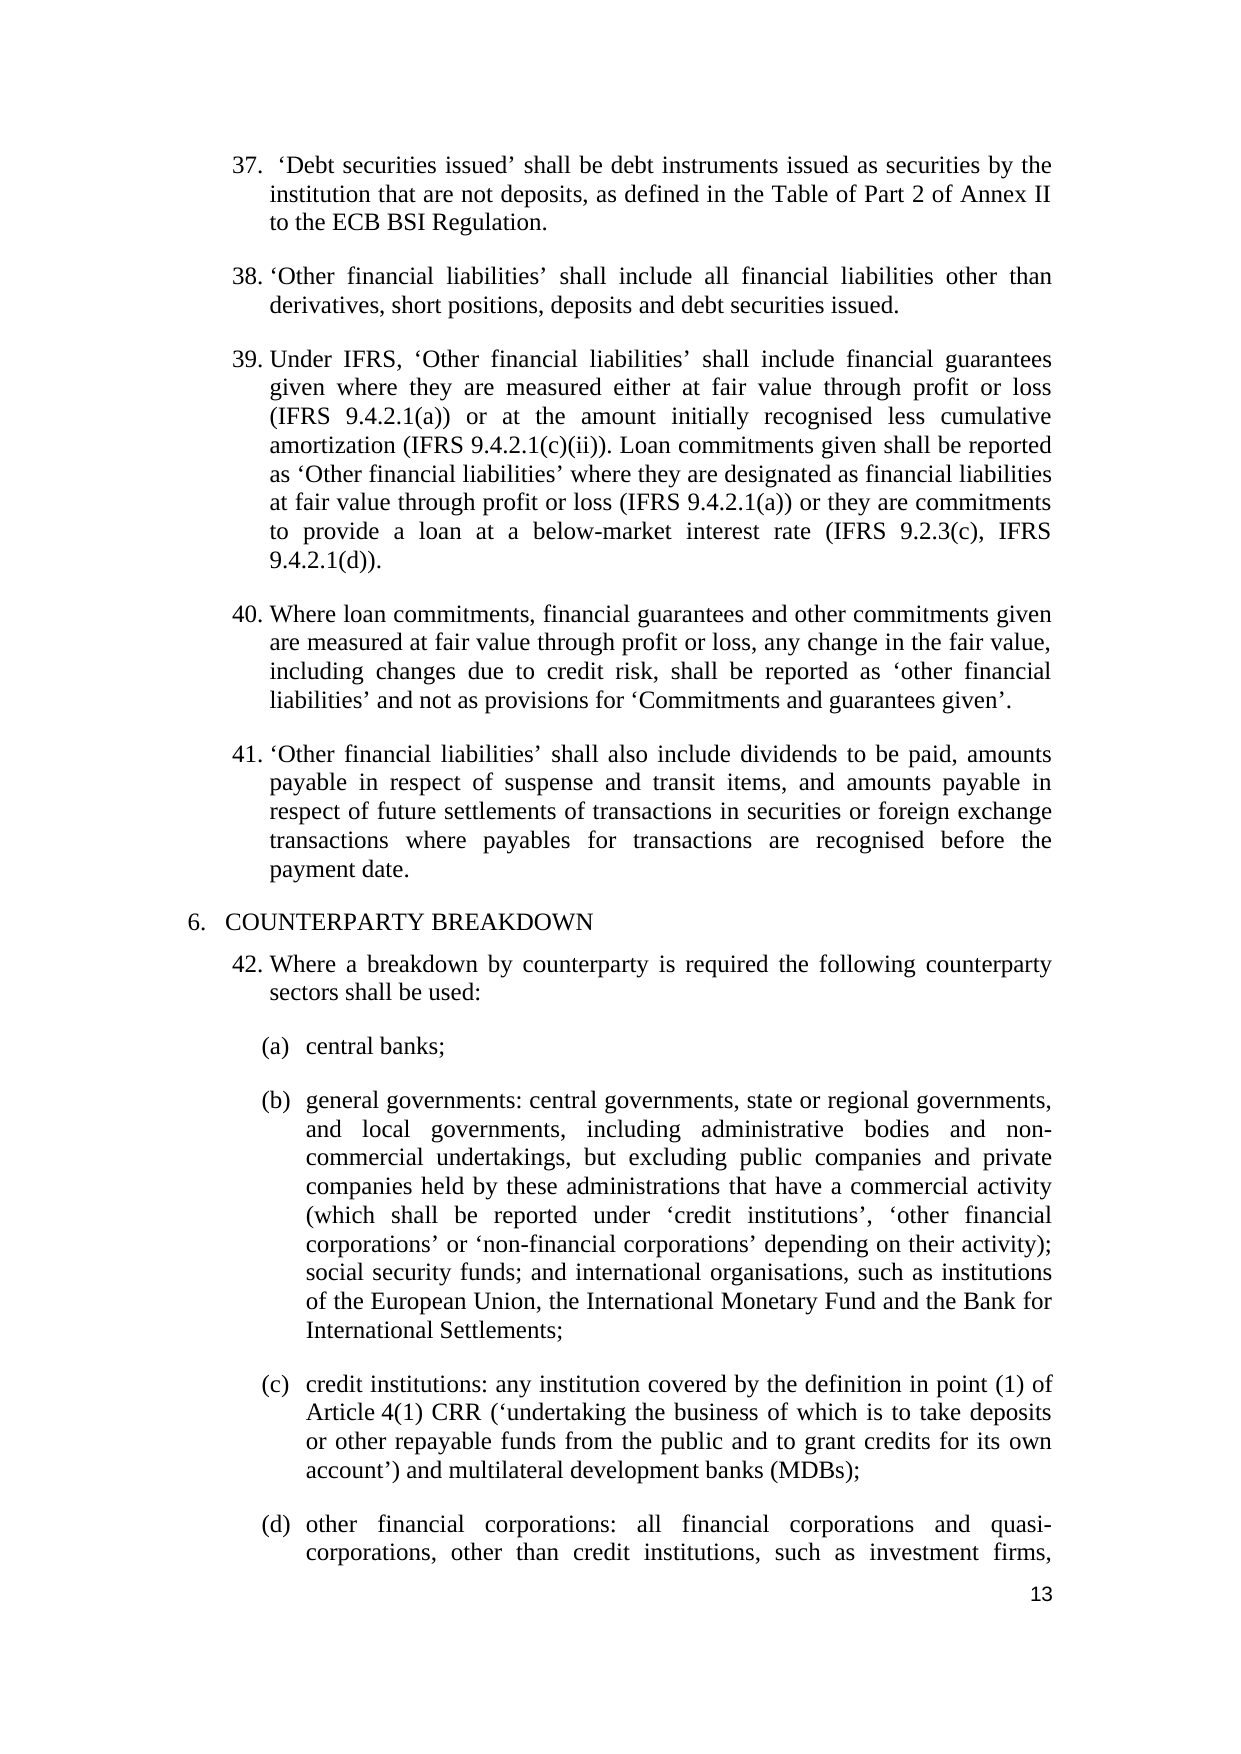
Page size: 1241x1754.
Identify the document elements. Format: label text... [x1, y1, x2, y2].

list credit institutions: any institution covered by the definition in point (1) of Article 4(1) CRR (‘undertaking the business of which is to take deposits or other repayable funds from the public and to grant credits for its own account’) and multilateral development banks (MDBs); [261, 1369, 1053, 1484]
list central banks; [261, 1031, 1053, 1060]
list general governments: central governments, state or regional governments, and local governments, including administrative bodies and non-commercial undertakings, but excluding public companies and private companies held by these administrations that have a commercial activity (which shall be reported under ‘credit institutions’, ‘other financial corporations’ or ‘non-financial corporations’ depending on their activity); social security funds; and international organisations, such as institutions of the European Union, the International Monetary Fund and the Bank for International Settlements; [261, 1085, 1053, 1344]
subtitle Counterparty breakdown [187, 907, 1053, 936]
text Under IFRS, ‘Other financial liabilities’ shall include financial guarantees given where they are measured either at fair value through profit or loss (IFRS 9.4.2.1(a)) or at the amount initially recognised less cumulative amortization (IFRS 9.4.2.1(c)(ii)). Loan commitments given shall be reported as ‘Other financial liabilities’ where they are designated as financial liabilities at fair value through profit or loss (IFRS 9.4.2.1(a)) or they are commitments to provide a loan at a below-market interest rate (IFRS 9.2.3(c), IFRS 9.4.2.1(d)). [232, 344, 1053, 574]
text Where loan commitments, financial guarantees and other commitments given are measured at fair value through profit or loss, any change in the fair value, including changes due to credit risk, shall be reported as ‘other financial liabilities’ and not as provisions for ‘Commitments and guarantees given’. [232, 599, 1053, 714]
text ‘Other financial liabilities’ shall include all financial liabilities other than derivatives, short positions, deposits and debt securities issued. [232, 261, 1053, 319]
text Where a breakdown by counterparty is required the following counterparty sectors shall be used: [232, 949, 1053, 1006]
text ‘Other financial liabilities’ shall also include dividends to be paid, amounts payable in respect of suspense and transit items, and amounts payable in respect of future settlements of transactions in securities or foreign exchange transactions where payables for transactions are recognised before the payment date. [232, 739, 1053, 882]
text ‘Debt securities issued’ shall be debt instruments issued as securities by the institution that are not deposits, as defined in the Table of Part 2 of Annex II to the ECB BSI Regulation. [232, 150, 1053, 236]
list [261, 1509, 1053, 1566]
